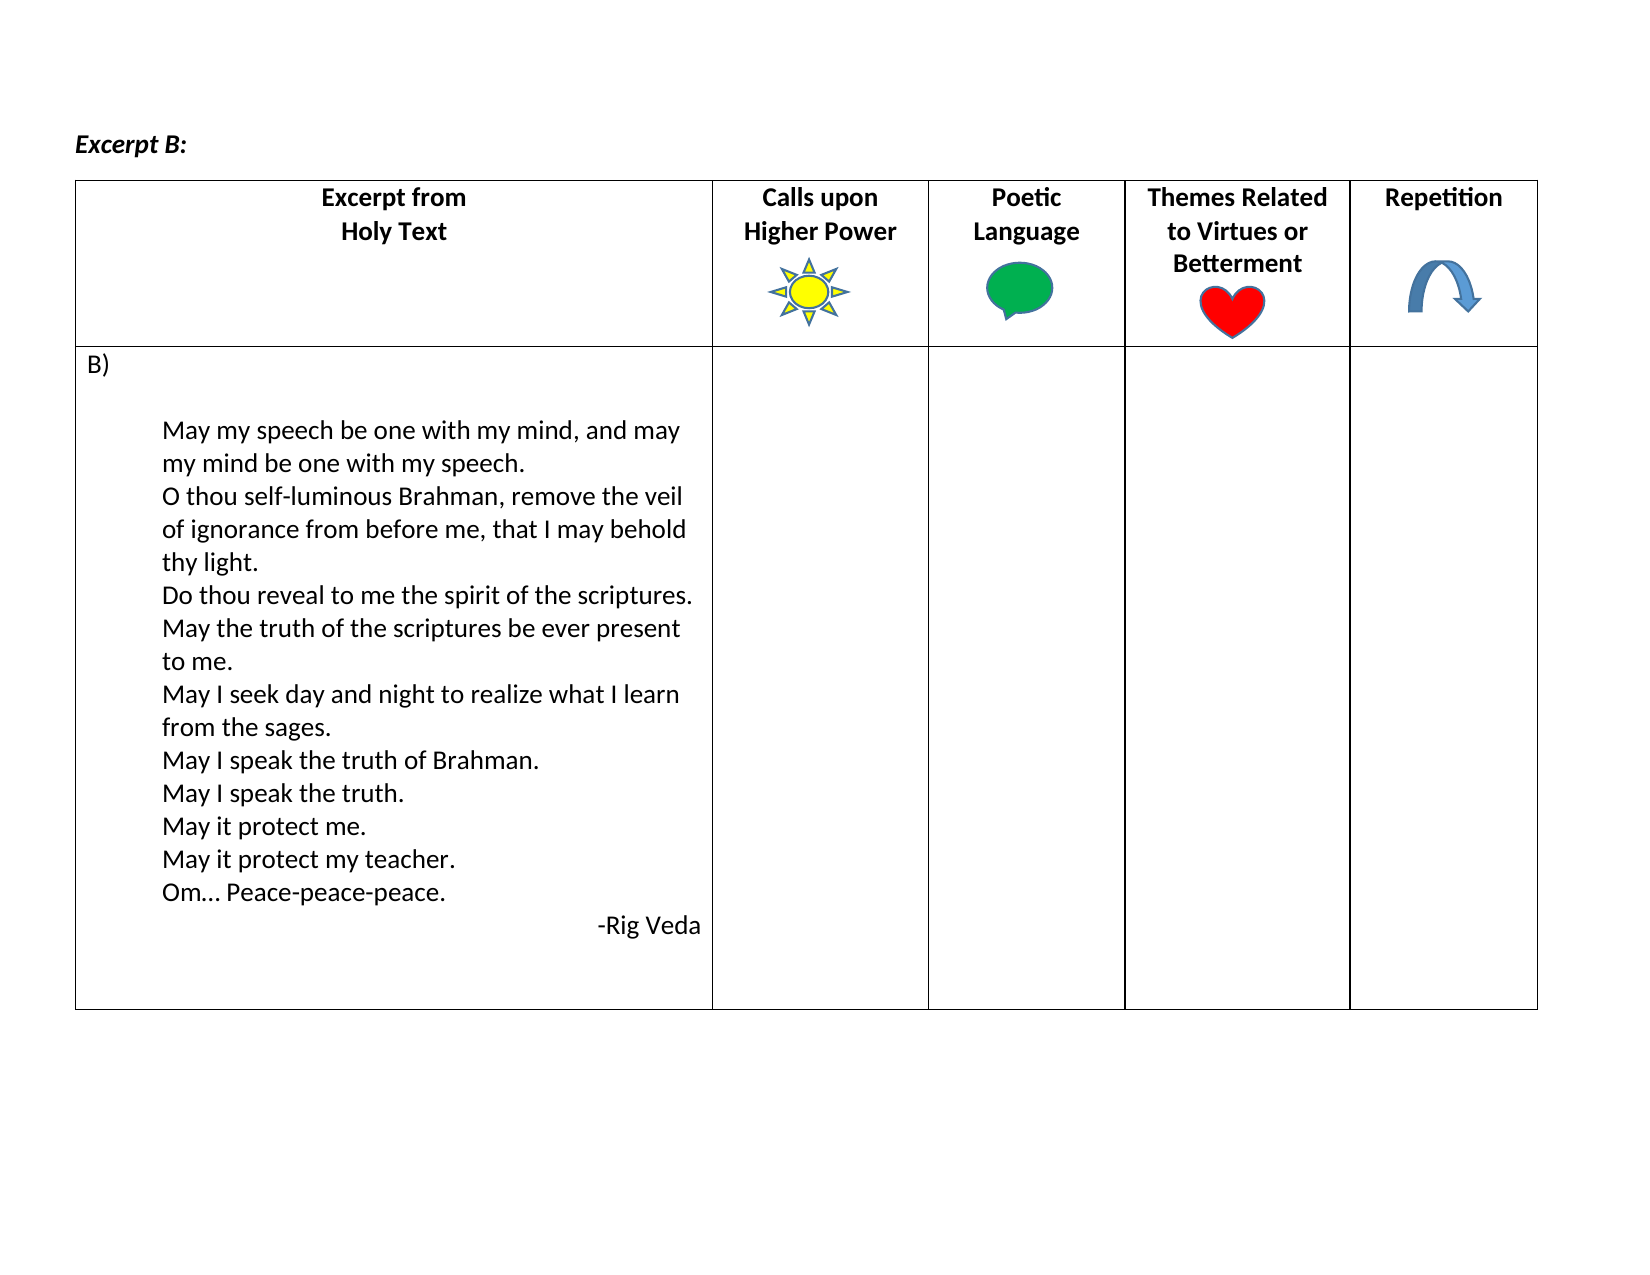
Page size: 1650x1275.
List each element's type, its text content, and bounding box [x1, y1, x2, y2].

table_cell [929, 347, 1124, 1009]
table_cell [1351, 347, 1537, 1009]
table_header Calls upon Higher Power [713, 181, 928, 346]
table_header Repetition [1351, 181, 1537, 346]
table_header Themes Related to Virtues or Betterment [1126, 181, 1349, 346]
text Excerpt B: [75, 127, 1575, 160]
table_cell [713, 347, 928, 1009]
table_cell B) May my speech be one with my mind, and may my mind be one with my speech. O thou self-luminous Brahman, remove the veil of ignorance from before me, that I may behold thy light. Do thou reveal to me the spirit of the scriptures. May the truth of the scriptures be ever present to me. May I seek day and night to realize what I learn from the sages. May I speak the truth of Brahman. May I speak the truth. May it protect me. May it protect my teacher. Om… Peace-peace-peace. -Rig Veda [76, 347, 712, 1009]
table_header Excerpt from Holy Text [76, 181, 712, 346]
table_cell [1126, 347, 1349, 1009]
table_header Poetic Language [929, 181, 1124, 346]
